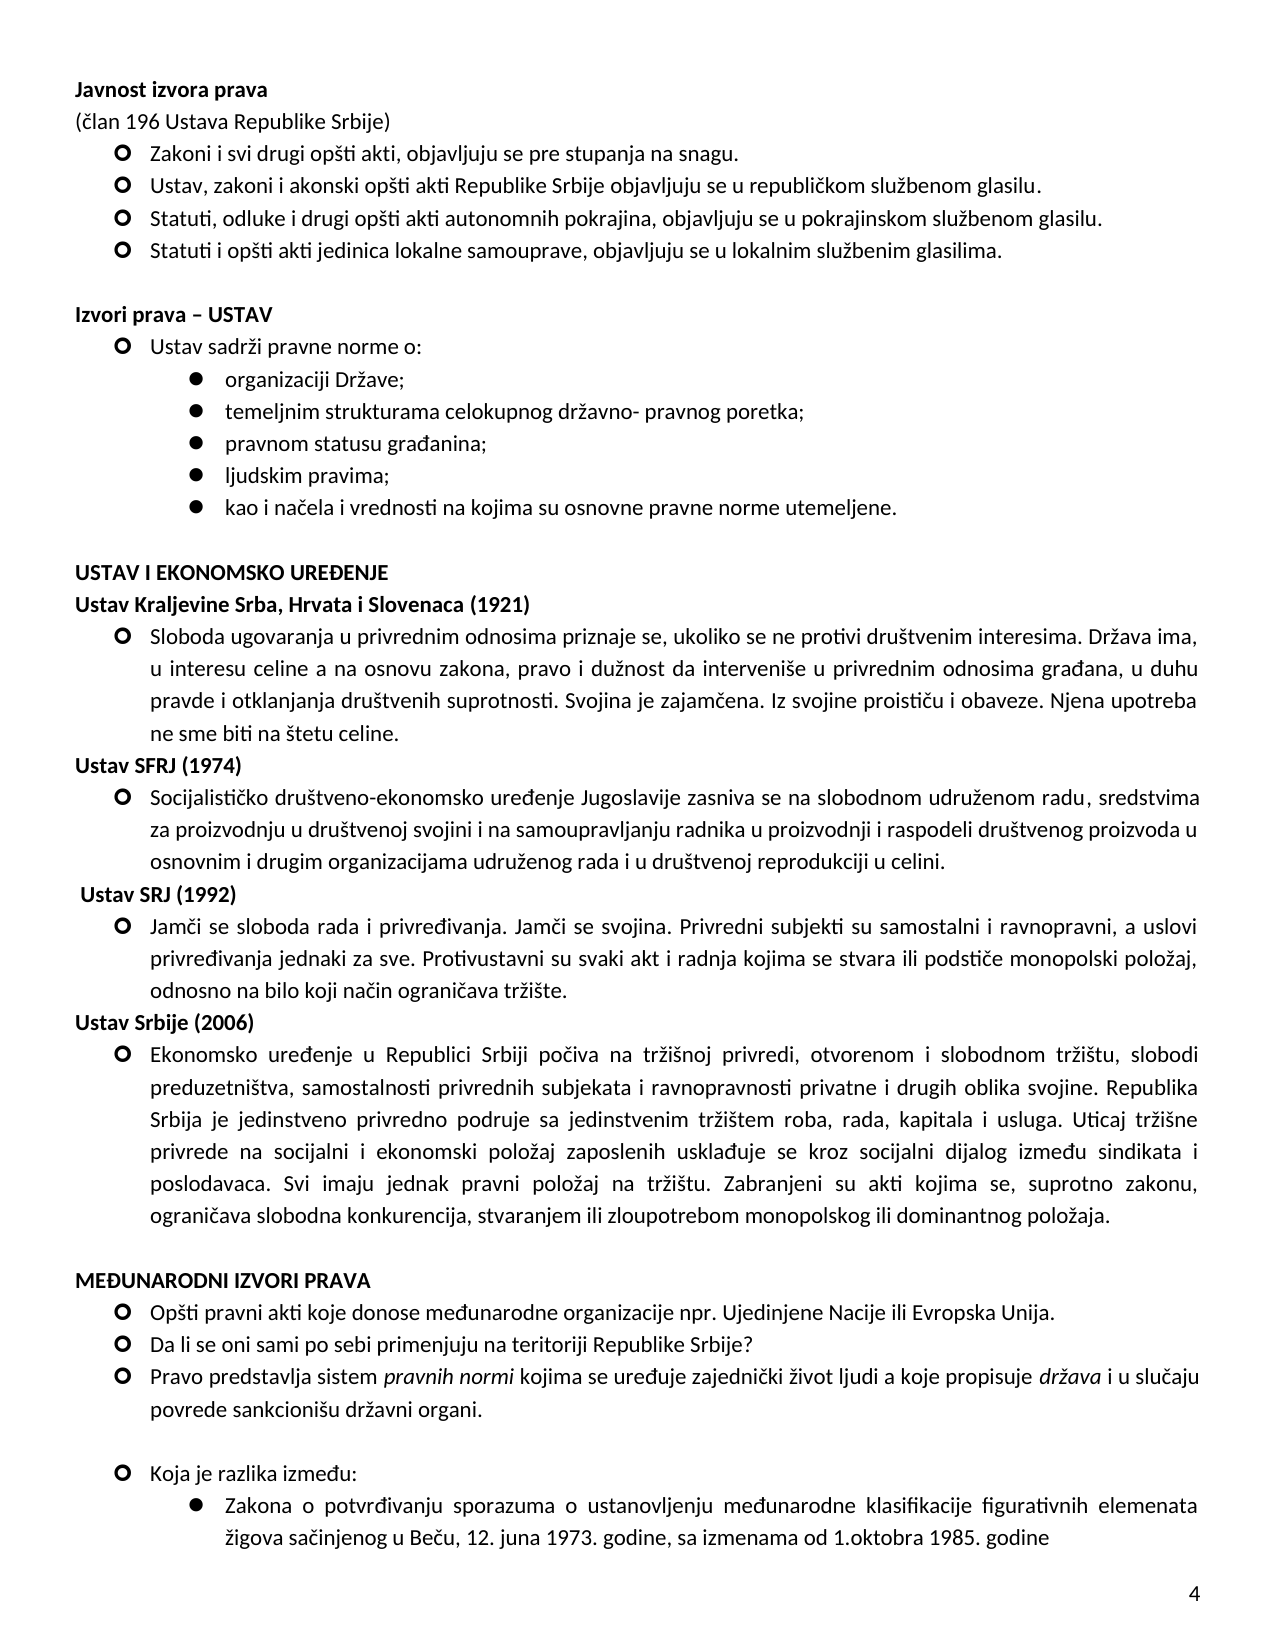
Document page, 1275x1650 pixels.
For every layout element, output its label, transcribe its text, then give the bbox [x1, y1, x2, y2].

text Ustav Srbije (2006) [75, 1008, 1200, 1036]
text Ustav SRJ (1992) [75, 880, 1200, 908]
list Statuti, odluke i drugi opšti akti autonomnih pokrajina, objavljuju se u pokrajinskom službenom glasilu. [112, 204, 1200, 232]
list Da li se oni sami po sebi primenjuju na teritoriji Republike Srbije? [112, 1330, 1200, 1358]
text USTAV I EKONOMSKO UREĐENJE [75, 558, 1200, 586]
list Jamči se sloboda rada i privređivanja. Jamči se svojina. Privredni subjekti su samostalni i ravnopravni, a uslovi privređivanja jednaki za sve. Protivustavni su svaki akt i radnja kojima se stvara ili podstiče monopolski položaj, odnosno na bilo koji način ograničava tržište. [112, 912, 1200, 1004]
list Socijalističko društveno-ekonomsko uređenje Jugoslavije zasniva se na slobodnom udruženom radu, sredstvima za proizvodnju u društvenoj svojini i na samoupravljanju radnika u proizvodnji i raspodeli društvenog proizvoda u osnovnim i drugim organizacijama udruženog rada i u društvenoj reprodukciji u celini. [112, 783, 1200, 876]
list Statuti i opšti akti jedinica lokalne samouprave, objavljuju se u lokalnim službenim glasilima. [112, 236, 1200, 264]
list Zakoni i svi drugi opšti akti, objavljuju se pre stupanja na snagu. [112, 139, 1200, 167]
list kao i načela i vrednosti na kojima su osnovne pravne norme utemeljene. [187, 493, 1200, 521]
text Ustav SFRJ (1974) [75, 751, 1200, 779]
list organizaciji Države; [187, 365, 1200, 393]
text Ustav Kraljevine Srba, Hrvata i Slovenaca (1921) [75, 590, 1200, 618]
list Ustav, zakoni i akonski opšti akti Republike Srbije objavljuju se u republičkom službenom glasilu. [112, 172, 1200, 199]
list Ustav sadrži pravne norme o: [112, 332, 1200, 361]
text Izvori prava – USTAV [75, 300, 1200, 328]
list Zakona o potvrđivanju sporazuma o ustanovljenju međunarodne klasifikacije figurativnih elemenata žigova sačinjenog u Beču, 12. juna 1973. godine, sa izmenama od 1.oktobra 1985. godine [187, 1491, 1200, 1551]
text (član 196 Ustava Republike Srbije) [75, 107, 1200, 135]
list pravnom statusu građanina; [187, 429, 1200, 457]
list ljudskim pravima; [187, 461, 1200, 489]
list Sloboda ugovaranja u privrednim odnosima priznaje se, ukoliko se ne protivi društvenim interesima. Država ima, u interesu celine a na osnovu zakona, pravo i dužnost da interveniše u privrednim odnosima građana, u duhu pravde i otklanjanja društvenih suprotnosti. Svojina je zajamčena. Iz svojine proističu i obaveze. Njena upotreba ne sme biti na štetu celine. [112, 622, 1200, 747]
list Pravo predstavlja sistem pravnih normi kojima se uređuje zajednički život ljudi a koje propisuje država i u slučaju povrede sankcionišu državni organi. [112, 1362, 1200, 1423]
list Opšti pravni akti koje donose međunarodne organizacije npr. Ujedinjene Nacije ili Evropska Unija. [112, 1298, 1200, 1326]
list Koja je razlika između: [112, 1459, 1200, 1487]
list Ekonomsko uređenje u Republici Srbiji počiva na tržišnoj privredi, otvorenom i slobodnom tržištu, slobodi preduzetništva, samostalnosti privrednih subjekata i ravnopravnosti privatne i drugih oblika svojine. Republika Srbija je jedinstveno privredno podruje sa jedinstvenim tržištem roba, rada, kapitala i usluga. Uticaj tržišne privrede na socijalni i ekonomski položaj zaposlenih usklađuje se kroz socijalni dijalog između sindikata i poslodavaca. Svi imaju jednak pravni položaj na tržištu. Zabranjeni su akti kojima se, suprotno zakonu, ograničava slobodna konkurencija, stvaranjem ili zloupotrebom monopolskog ili dominantnog položaja. [112, 1041, 1200, 1229]
text MEĐUNARODNI IZVORI PRAVA [75, 1266, 1200, 1294]
list temeljnim strukturama celokupnog državno- pravnog poretka; [187, 397, 1200, 425]
text Javnost izvora prava [75, 75, 1200, 103]
